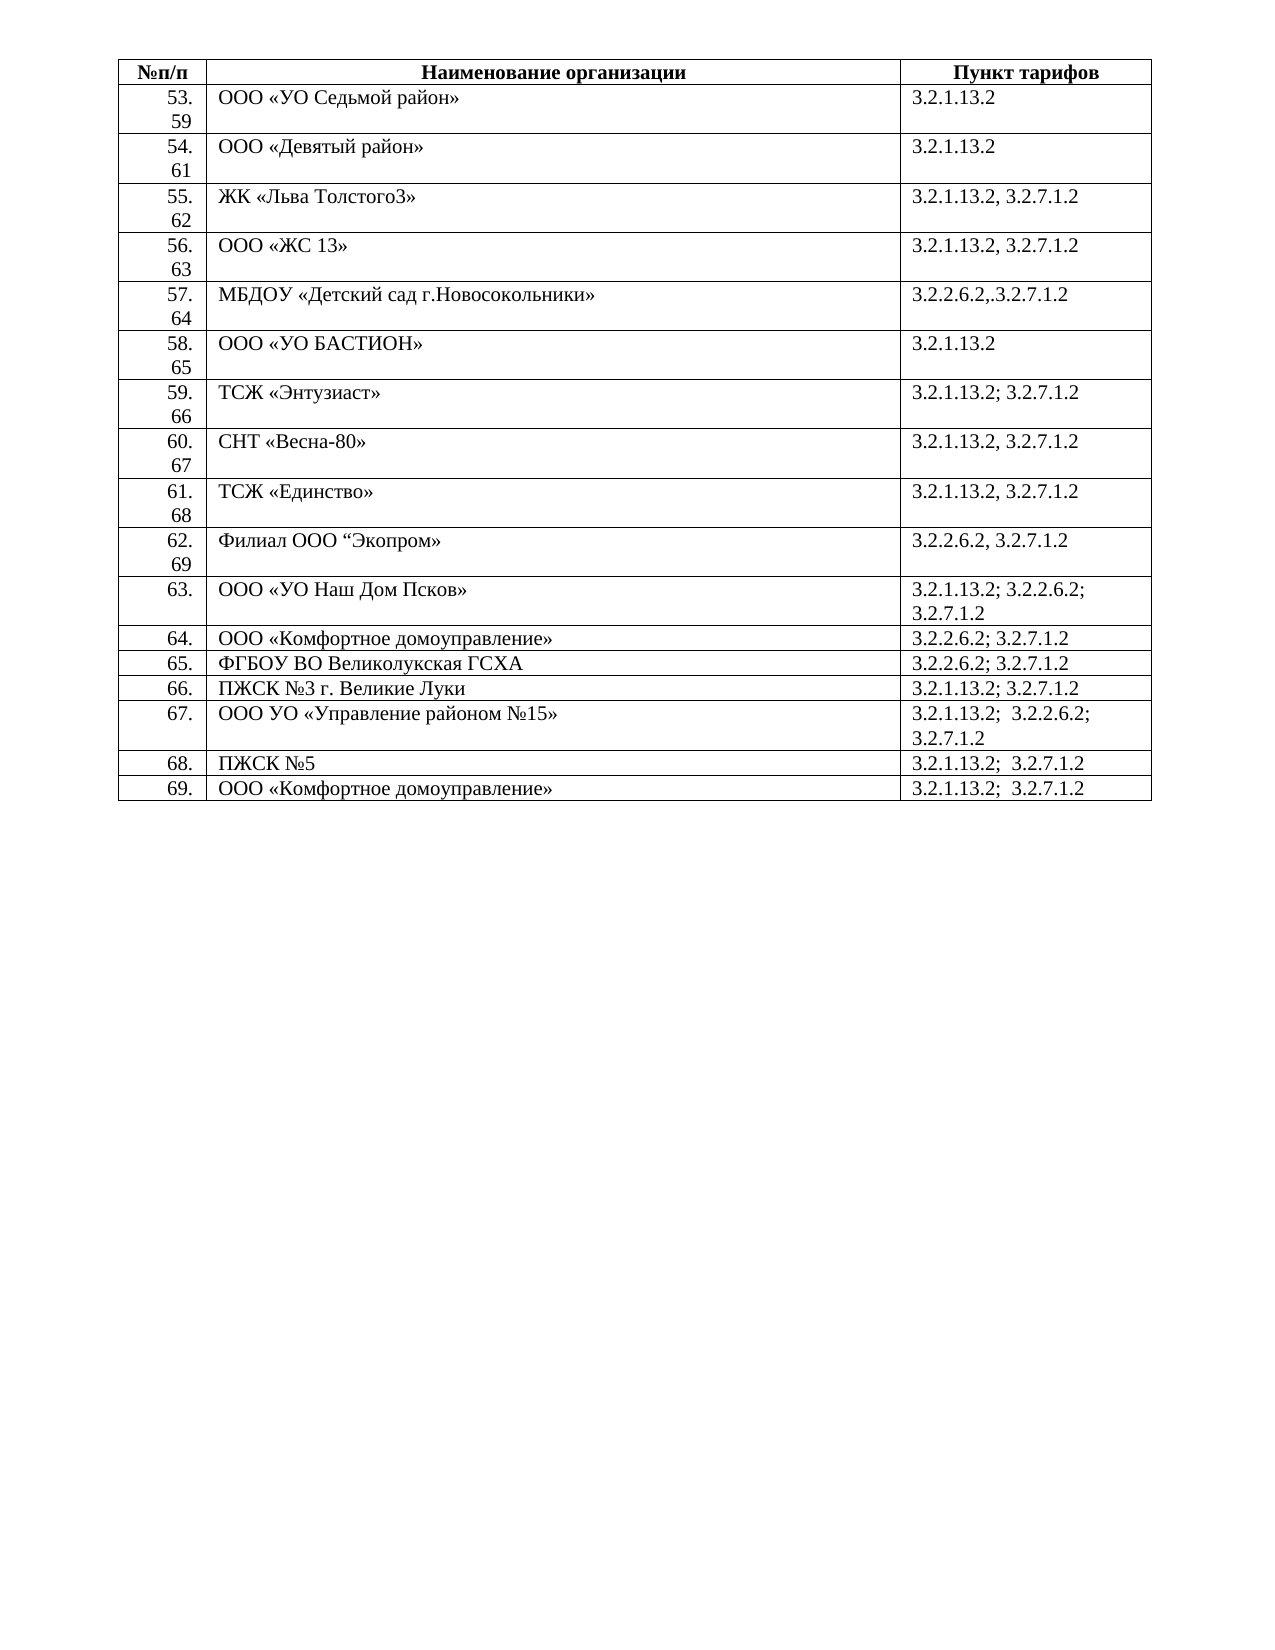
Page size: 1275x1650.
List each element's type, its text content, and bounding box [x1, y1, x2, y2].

table_cell ТСЖ «Энтузиаст» [207, 380, 900, 428]
table_cell ПЖСК №3 г. Великие Луки [207, 676, 900, 700]
table_cell ООО «Комфортное домоуправление» [207, 776, 900, 800]
table_cell Филиал ООО “Экопром» [207, 528, 900, 576]
table_cell 3.2.1.13.2, 3.2.7.1.2 [901, 479, 1151, 527]
table_cell 3.2.2.6.2,.3.2.7.1.2 [901, 282, 1151, 330]
table_cell [119, 751, 206, 774]
table_cell ТСЖ «Единство» [207, 479, 900, 527]
table_cell [119, 776, 206, 800]
table_cell 66 [119, 380, 206, 428]
table_cell 68 [119, 479, 206, 527]
table_cell 3.2.1.13.2, 3.2.7.1.2 [901, 233, 1151, 281]
table_cell 3.2.1.13.2; 3.2.2.6.2; 3.2.7.1.2 [901, 701, 1151, 749]
table_header Наименование организации [207, 60, 900, 84]
table_cell МБДОУ «Детский сад г.Новосокольники» [207, 282, 900, 330]
table_cell [119, 701, 206, 749]
table_cell 3.2.1.13.2; 3.2.2.6.2; 3.2.7.1.2 [901, 577, 1151, 625]
table_cell ПЖСК №5 [207, 751, 900, 774]
table_cell 67 [119, 429, 206, 477]
table_cell 61 [119, 134, 206, 182]
table_cell ООО «УО Седьмой район» [207, 85, 900, 133]
table_cell 69 [119, 528, 206, 576]
table_cell 3.2.1.13.2 [901, 85, 1151, 133]
table_cell 3.2.2.6.2; 3.2.7.1.2 [901, 626, 1151, 650]
table_cell 3.2.2.6.2, 3.2.7.1.2 [901, 528, 1151, 576]
table_cell ООО «УО БАСТИОН» [207, 331, 900, 379]
table_cell 3.2.1.13.2, 3.2.7.1.2 [901, 429, 1151, 477]
table_cell [119, 676, 206, 700]
table_cell 62 [119, 184, 206, 232]
table_cell ЖК «Льва Толстого3» [207, 184, 900, 232]
table_cell 3.2.2.6.2; 3.2.7.1.2 [901, 651, 1151, 675]
table_cell 3.2.1.13.2; 3.2.7.1.2 [901, 776, 1151, 800]
table_cell 3.2.1.13.2 [901, 331, 1151, 379]
table_cell 65 [119, 331, 206, 379]
table_cell 3.2.1.13.2, 3.2.7.1.2 [901, 184, 1151, 232]
table_cell 63 [119, 233, 206, 281]
table_cell 3.2.1.13.2; 3.2.7.1.2 [901, 380, 1151, 428]
table_header Пункт тарифов [901, 60, 1151, 84]
table_cell [119, 626, 206, 650]
table_cell 3.2.1.13.2; 3.2.7.1.2 [901, 751, 1151, 774]
table_cell ООО «Комфортное домоуправление» [207, 626, 900, 650]
table_cell [119, 577, 206, 625]
table_cell ООО «Девятый район» [207, 134, 900, 182]
table_cell ООО «ЖС 13» [207, 233, 900, 281]
table_cell ООО «УО Наш Дом Псков» [207, 577, 900, 625]
table_cell ФГБОУ ВО Великолукская ГСХА [207, 651, 900, 675]
table_cell 3.2.1.13.2 [901, 134, 1151, 182]
table_cell [119, 651, 206, 675]
table_cell СНТ «Весна-80» [207, 429, 900, 477]
table_header №п/п [119, 60, 206, 84]
table_cell 3.2.1.13.2; 3.2.7.1.2 [901, 676, 1151, 700]
table_cell ООО УО «Управление районом №15» [207, 701, 900, 749]
table_cell 59 [119, 85, 206, 133]
table_cell 64 [119, 282, 206, 330]
